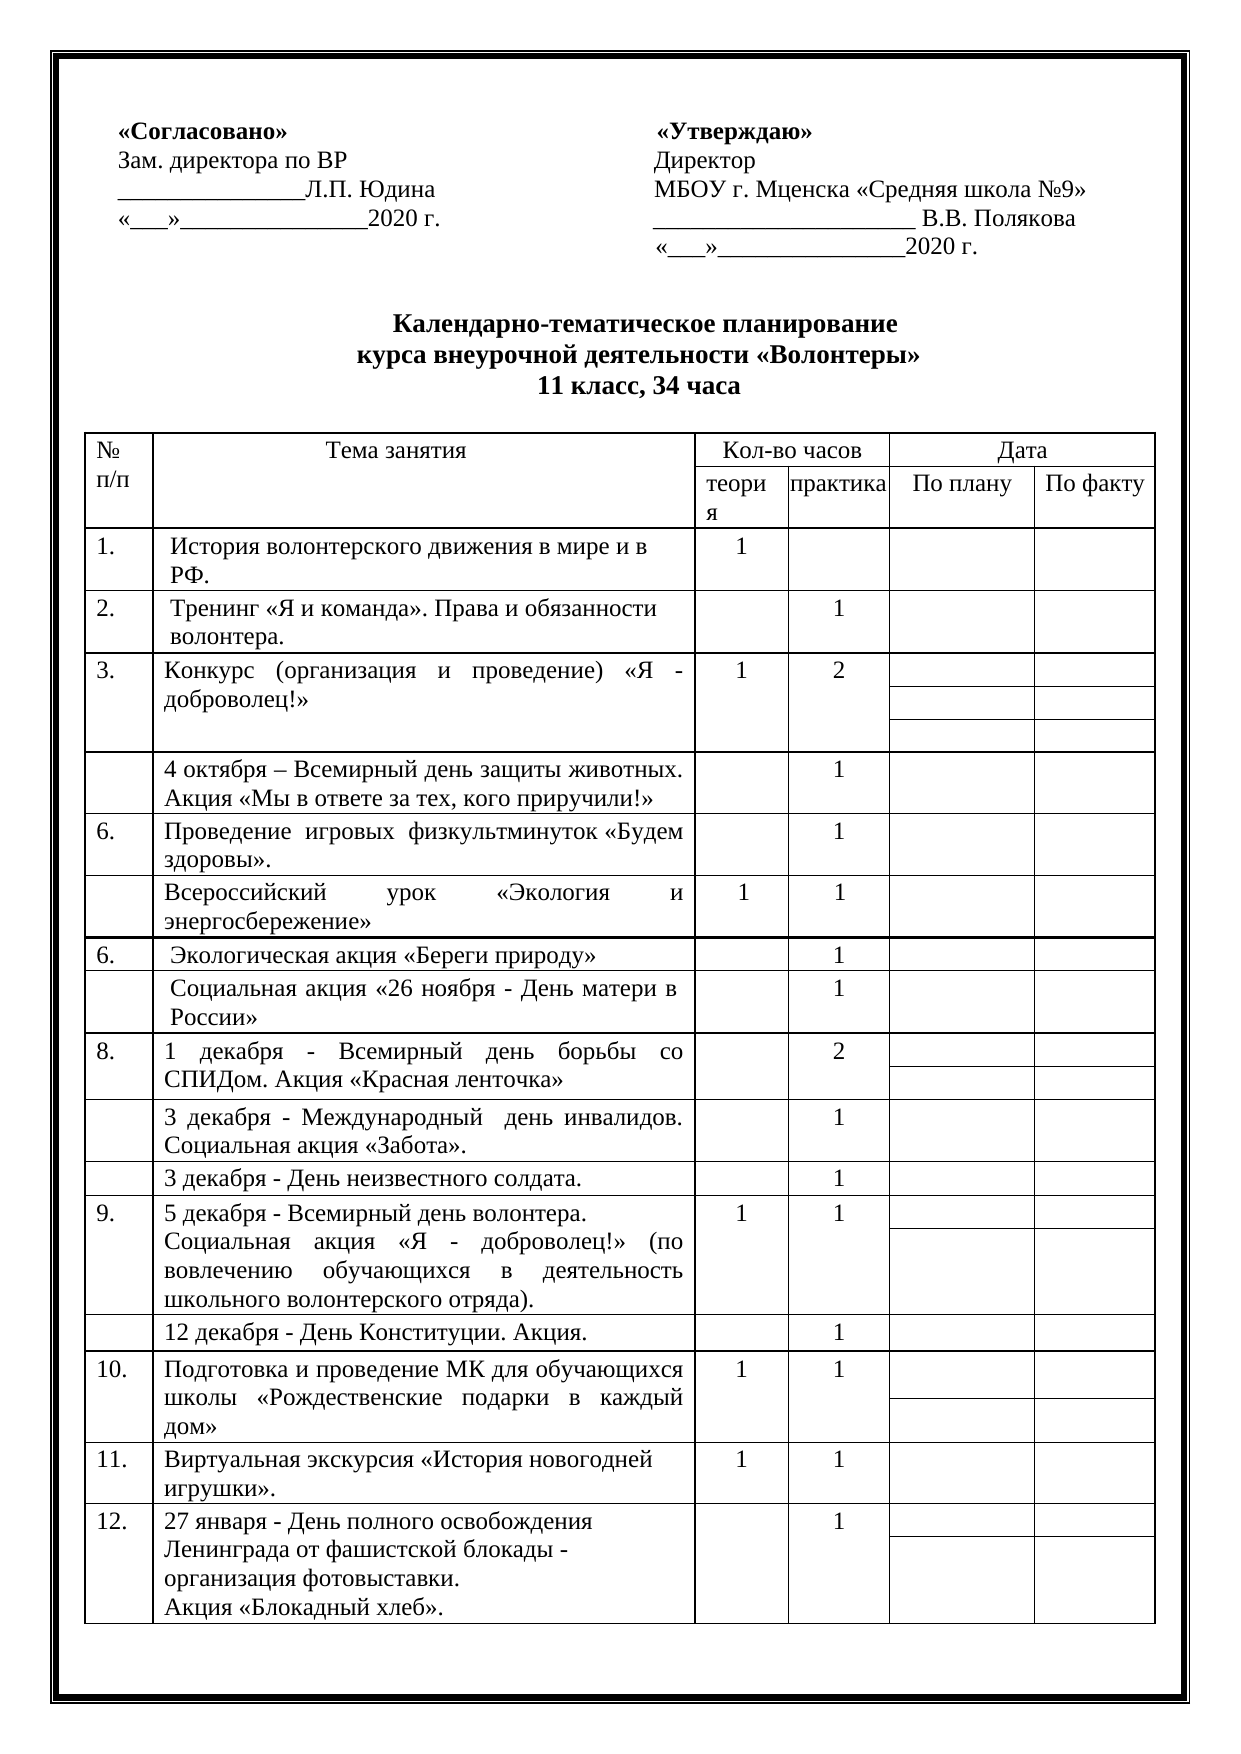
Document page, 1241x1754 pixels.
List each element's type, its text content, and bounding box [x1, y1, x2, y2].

table_cell [890, 939, 1034, 970]
table_cell [1035, 720, 1154, 751]
table_cell [696, 1315, 788, 1350]
table_cell [1035, 876, 1154, 936]
table_cell 1 [789, 1443, 889, 1503]
table_cell теория [696, 467, 788, 527]
table_header Дата [890, 434, 1154, 466]
table_cell 4 октября – Всемирный день защиты животных. Акция «Мы в ответе за тех, кого приручили!» [154, 753, 694, 813]
table_cell [789, 529, 889, 590]
table_cell 1 [696, 529, 788, 590]
table_cell [890, 720, 1034, 751]
table_cell 6. [86, 939, 152, 970]
table_cell 12. [86, 1504, 152, 1622]
table_cell 1 [789, 753, 889, 813]
table_cell [890, 1443, 1034, 1503]
text курса внеурочной деятельности «Волонтеры» [111, 338, 1166, 369]
table_cell 1 [789, 939, 889, 970]
table_cell [1035, 1315, 1154, 1350]
table_cell [86, 1162, 152, 1195]
table_cell 1 [789, 1352, 889, 1442]
table_cell [1035, 529, 1154, 590]
table_cell 2. [86, 591, 152, 652]
table_cell Подготовка и проведение МК для обучающихся школы «Рождественские подарки в каждый дом» [154, 1352, 694, 1442]
table_cell [696, 591, 788, 652]
table_cell 10. [86, 1352, 152, 1442]
table_cell [1035, 1100, 1154, 1161]
table_cell 1 [789, 876, 889, 936]
table_cell [1035, 939, 1154, 970]
table_cell Тренинг «Я и команда». Права и обязанности волонтера. [154, 591, 694, 652]
table_cell [890, 529, 1034, 590]
table_header Тема занятия [154, 434, 694, 527]
table_cell 3 декабря - Международный день инвалидов. Социальная акция «Забота». [154, 1100, 694, 1161]
table_cell 2 [789, 654, 889, 751]
table_cell [890, 1229, 1034, 1314]
table_cell Всероссийский урок «Экология и энергосбережение» [154, 876, 694, 936]
table_cell 1 [789, 1196, 889, 1314]
table_cell [890, 1504, 1034, 1536]
table_cell 1 [789, 1162, 889, 1195]
table_cell 1 [696, 876, 788, 936]
table_cell [890, 876, 1034, 936]
table_cell Виртуальная экскурсия «История новогодней игрушки». [154, 1443, 694, 1503]
table_cell 1 [696, 654, 788, 751]
table_cell [1035, 1504, 1154, 1536]
table_cell [1035, 1034, 1154, 1066]
table_cell 1 [696, 1352, 788, 1442]
table_cell Проведение игровых физкультминуток «Будем здоровы». [154, 814, 694, 875]
text 11 класс, 34 часа [111, 369, 1166, 401]
table_cell 5 декабря - Всемирный день волонтера. Социальная акция «Я - доброволец!» (по вовлечению обучающихся в деятельность школьного волонтерского отряда). [154, 1196, 694, 1314]
table_cell [696, 939, 788, 970]
table_cell [696, 971, 788, 1032]
table_cell [1035, 971, 1154, 1032]
table_cell [1035, 687, 1154, 718]
table_cell 1. [86, 529, 152, 590]
table_cell [890, 1196, 1034, 1228]
table_cell [890, 971, 1034, 1032]
table_cell [890, 654, 1034, 686]
table_cell [1035, 1067, 1154, 1099]
table_cell 3 декабря - День неизвестного солдата. [154, 1162, 694, 1195]
table_cell 3. [86, 654, 152, 751]
table_cell 2 [789, 1034, 889, 1099]
table_cell По факту [1035, 467, 1154, 527]
table_cell 1 [789, 1100, 889, 1161]
table_cell [1035, 1399, 1154, 1442]
table_cell 1 [789, 591, 889, 652]
table_cell 27 января - День полного освобождения Ленинграда от фашистской блокады - организация фотовыставки. Акция «Блокадный хлеб». [154, 1504, 694, 1622]
table_cell История волонтерского движения в мире и в РФ. [154, 529, 694, 590]
table_cell [1035, 1352, 1154, 1398]
table_cell 6. [86, 814, 152, 875]
table_cell Конкурс (организация и проведение) «Я - доброволец!» [154, 654, 694, 751]
table_cell 1 [789, 1504, 889, 1622]
table_cell Социальная акция «26 ноября - День матери в России» [154, 971, 694, 1032]
table_cell 8. [86, 1034, 152, 1099]
table_cell По плану [890, 467, 1034, 527]
table_cell [890, 1399, 1034, 1442]
table_cell [890, 814, 1034, 875]
table_cell [696, 1162, 788, 1195]
table_header Кол-во часов [696, 434, 889, 466]
table_header № п/п [86, 434, 152, 527]
table_cell [86, 1100, 152, 1161]
text «___»_______________2020 г. _____________________ В.В. Полякова [74, 203, 1166, 231]
table_cell [1035, 1229, 1154, 1314]
table_cell [1035, 1162, 1154, 1195]
table_cell 1 [789, 1315, 889, 1350]
table_cell [1035, 1443, 1154, 1503]
table_cell [1035, 1537, 1154, 1622]
text «Согласовано» «Утверждаю» [74, 116, 1166, 145]
table_cell [890, 1352, 1034, 1398]
table_cell практика [789, 467, 889, 527]
text «___»_______________2020 г. [74, 231, 1166, 260]
table_cell [890, 1067, 1034, 1099]
table_cell [696, 814, 788, 875]
table_cell [890, 1034, 1034, 1066]
table_cell [86, 876, 152, 936]
table_cell 9. [86, 1196, 152, 1314]
table_cell [696, 1504, 788, 1622]
table_cell [86, 971, 152, 1032]
table_cell [86, 1315, 152, 1350]
table_cell 1 [789, 814, 889, 875]
table_cell [1035, 814, 1154, 875]
table_cell [1035, 1196, 1154, 1228]
table_cell 12 декабря - День Конституции. Акция. [154, 1315, 694, 1350]
table_cell [1035, 753, 1154, 813]
table_cell [696, 1100, 788, 1161]
text Календарно-тематическое планирование [111, 307, 1166, 338]
table_cell [696, 753, 788, 813]
table_cell Экологическая акция «Береги природу» [154, 939, 694, 970]
table_cell [890, 753, 1034, 813]
table_cell [1035, 591, 1154, 652]
table_cell [890, 1537, 1034, 1622]
table_cell [890, 687, 1034, 718]
table_cell [86, 753, 152, 813]
table_cell 1 [789, 971, 889, 1032]
text Зам. директора по ВР Директор [74, 145, 1166, 174]
table_cell [696, 1034, 788, 1099]
table_cell [890, 591, 1034, 652]
table_cell [890, 1315, 1034, 1350]
table_cell 1 [696, 1196, 788, 1314]
table_cell 1 [696, 1443, 788, 1503]
table_cell [890, 1100, 1034, 1161]
table_cell [1035, 654, 1154, 686]
text _______________Л.П. Юдина МБОУ г. Мценска «Средняя школа №9» [74, 174, 1166, 203]
table_cell 1 декабря - Всемирный день борьбы со СПИДом. Акция «Красная ленточка» [154, 1034, 694, 1099]
table_cell 11. [86, 1443, 152, 1503]
table_cell [890, 1162, 1034, 1195]
